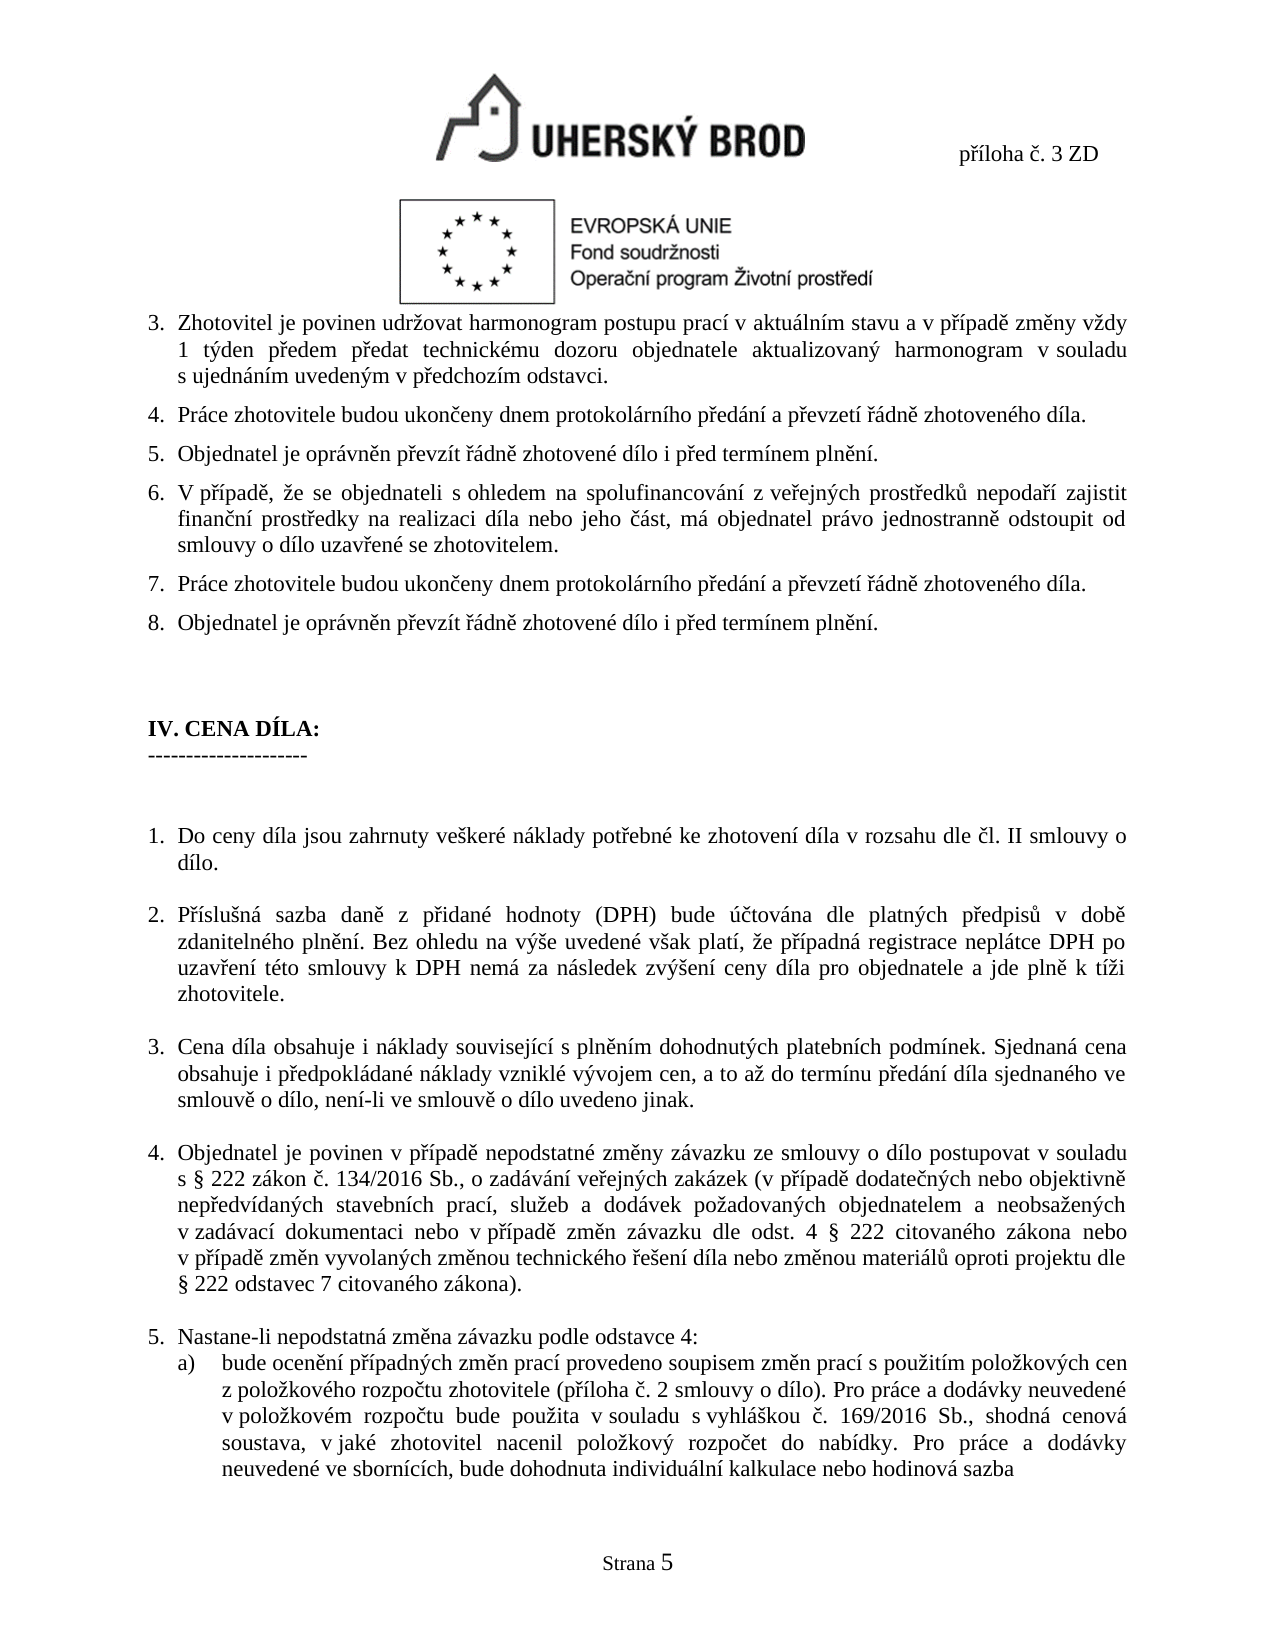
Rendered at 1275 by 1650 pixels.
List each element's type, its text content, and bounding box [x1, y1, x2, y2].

list Objednatel je oprávněn převzít řádně zhotovené dílo i před termínem plnění. [148, 609, 1127, 636]
list Do ceny díla jsou zahrnuty veškeré náklady potřebné ke zhotovení díla v rozsahu dle čl. II smlouvy o dílo. [148, 822, 1127, 875]
picture [435, 73, 805, 162]
list Nastane-li nepodstatná změna závazku podle odstavce 4: [148, 1323, 1127, 1349]
list V případě, že se objednateli s ohledem na spolufinancování z veřejných prostředků nepodaří zajistit finanční prostředky na realizaci díla nebo jeho část, má objednatel právo jednostranně odstoupit od smlouvy o dílo uzavřené se zhotovitelem. [148, 479, 1127, 558]
list bude ocenění případných změn prací provedeno soupisem změn prací s použitím položkových cen z položkového rozpočtu zhotovitele (příloha č. 2 smlouvy o dílo). Pro práce a dodávky neuvedené v položkovém rozpočtu bude použita v souladu s vyhláškou č. 169/2016 Sb., shodná cenová soustava, v jaké zhotovitel nacenil položkový rozpočet do nabídky. Pro práce a dodávky neuvedené ve sbornících, bude dohodnuta individuální kalkulace nebo hodinová sazba [177, 1349, 1127, 1481]
picture [396, 195, 879, 310]
list Objednatel je oprávněn převzít řádně zhotovené dílo i před termínem plnění. [148, 440, 1127, 466]
list Cena díla obsahuje i náklady související s plněním dohodnutých platebních podmínek. Sjednaná cena obsahuje i předpokládané náklady vzniklé vývojem cen, a to až do termínu předání díla sjednaného ve smlouvě o dílo, není-li ve smlouvě o dílo uvedeno jinak. [148, 1033, 1127, 1112]
list Práce zhotovitele budou ukončeny dnem protokolárního předání a převzetí řádně zhotoveného díla. [148, 570, 1127, 597]
list Zhotovitel je povinen udržovat harmonogram postupu prací v aktuálním stavu a v případě změny vždy 1 týden předem předat technickému dozoru objednatele aktualizovaný harmonogram v souladu s ujednáním uvedeným v předchozím odstavci. [148, 309, 1127, 388]
list Příslušná sazba daně z přidané hodnoty (DPH) bude účtována dle platných předpisů v době zdanitelného plnění. Bez ohledu na výše uvedené však platí, že případná registrace neplátce DPH po uzavření této smlouvy k DPH nemá za následek zvýšení ceny díla pro objednatele a jde plně k tíži zhotovitele. [148, 901, 1127, 1007]
list Práce zhotovitele budou ukončeny dnem protokolárního předání a převzetí řádně zhotoveného díla. [148, 401, 1127, 427]
list Objednatel je povinen v případě nepodstatné změny závazku ze smlouvy o dílo postupovat v souladu s § 222 zákon č. 134/2016 Sb., o zadávání veřejných zakázek (v případě dodatečných nebo objektivně nepředvídaných stavebních prací, služeb a dodávek požadovaných objednatelem a neobsažených v zadávací dokumentaci nebo v případě změn závazku dle odst. 4 § 222 citovaného zákona nebo v případě změn vyvolaných změnou technického řešení díla nebo změnou materiálů oproti projektu dle § 222 odstavec 7 citovaného zákona). [148, 1139, 1127, 1297]
text IV. CENA DÍLA: [148, 714, 1137, 741]
text --------------------- [148, 741, 1137, 796]
